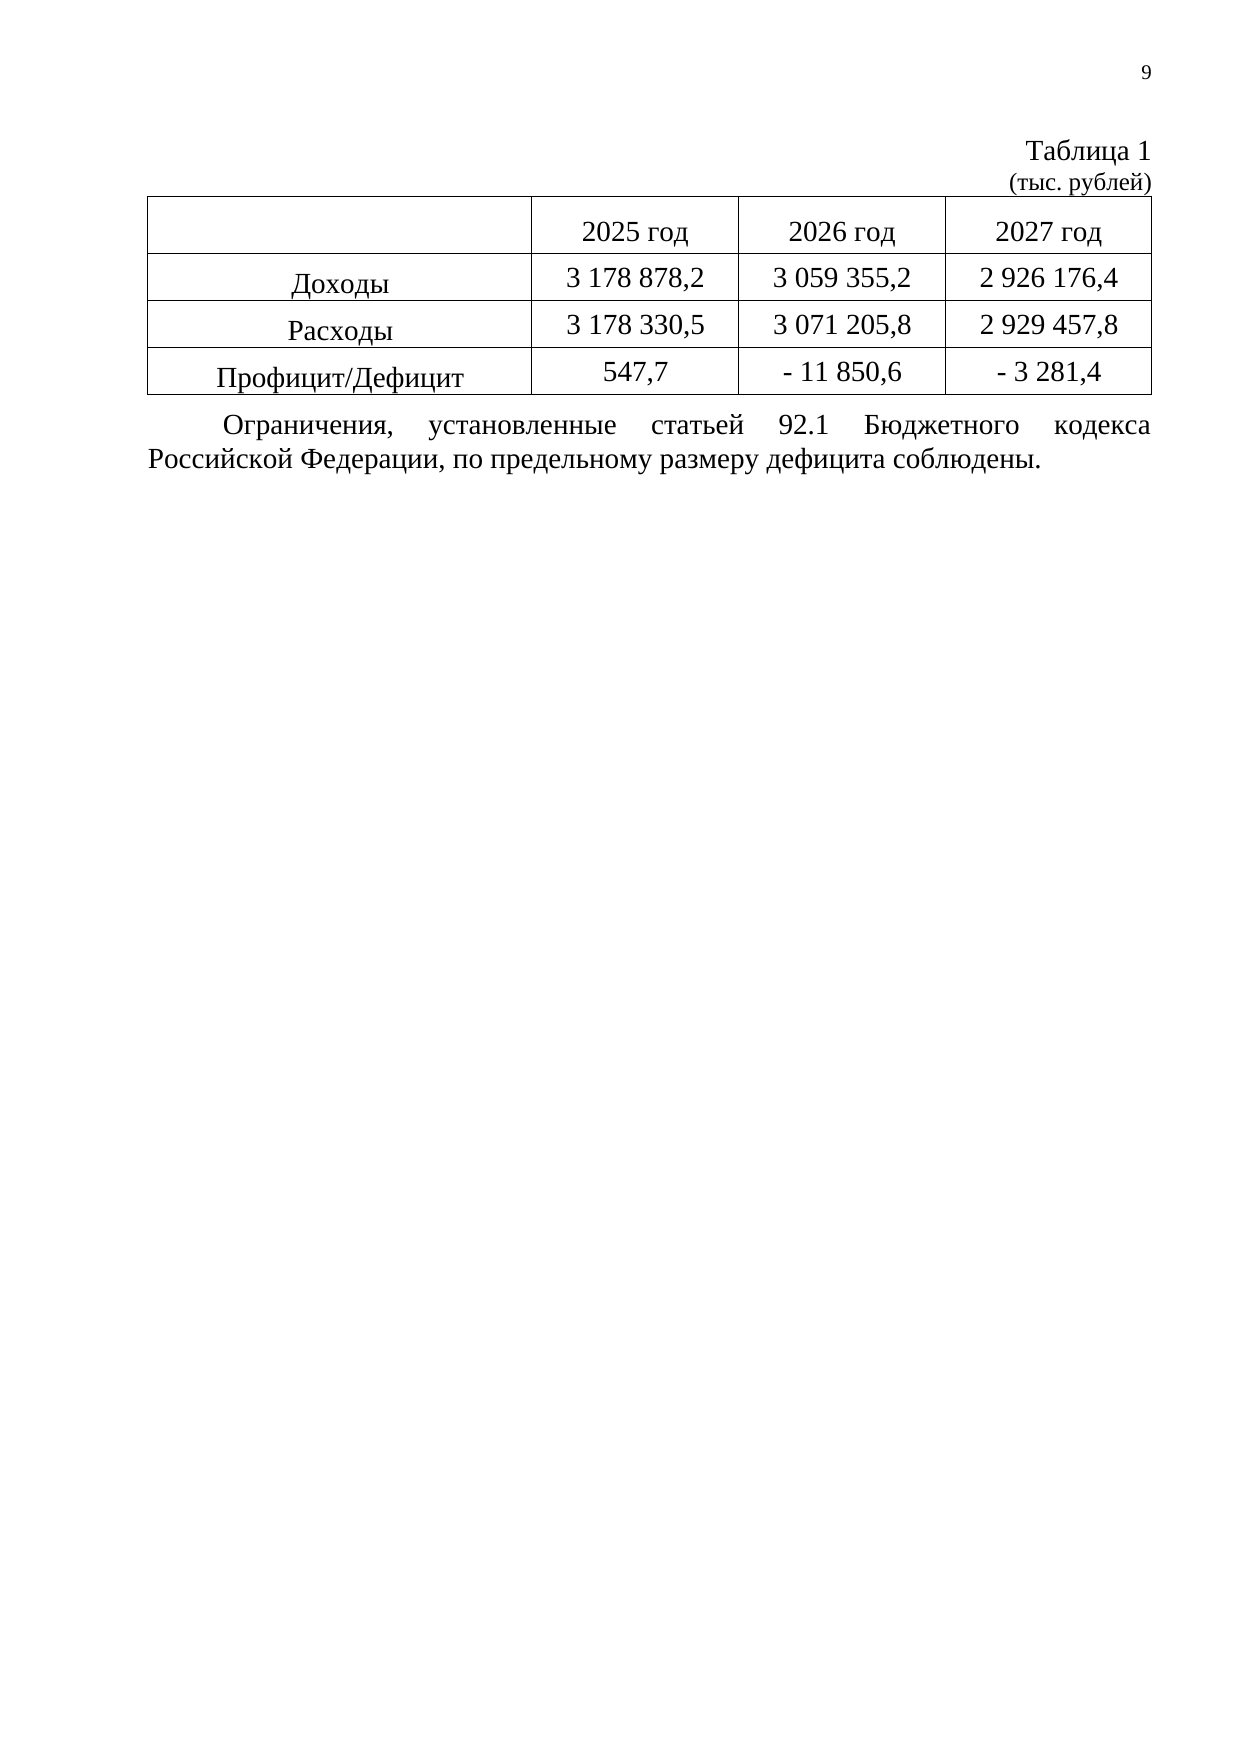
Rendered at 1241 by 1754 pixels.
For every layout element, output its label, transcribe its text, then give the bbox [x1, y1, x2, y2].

table_cell 3 178 330,5 [532, 301, 738, 347]
table_cell Профицит/Дефицит [148, 348, 531, 394]
table_cell - 3 281,4 [946, 348, 1151, 394]
table_cell 2 926 176,4 [946, 254, 1151, 299]
table_cell 2 929 457,8 [946, 301, 1151, 347]
text Ограничения, установленные статьей 92.1 Бюджетного кодекса Российской Федерации, по предельному размеру дефицита соблюдены. [148, 407, 1152, 474]
table_cell 547,7 [532, 348, 738, 394]
table_cell Расходы [148, 301, 531, 347]
table_cell Доходы [148, 254, 531, 299]
text Таблица 1 [148, 133, 1152, 167]
text (тыс. рублей) [148, 167, 1152, 196]
table_header 2027 год [946, 197, 1151, 252]
table_header 2026 год [739, 197, 945, 252]
table_header [148, 197, 531, 252]
table_cell 3 059 355,2 [739, 254, 945, 299]
table_header 2025 год [532, 197, 738, 252]
table_cell - 11 850,6 [739, 348, 945, 394]
table_cell 3 178 878,2 [532, 254, 738, 299]
table_cell 3 071 205,8 [739, 301, 945, 347]
